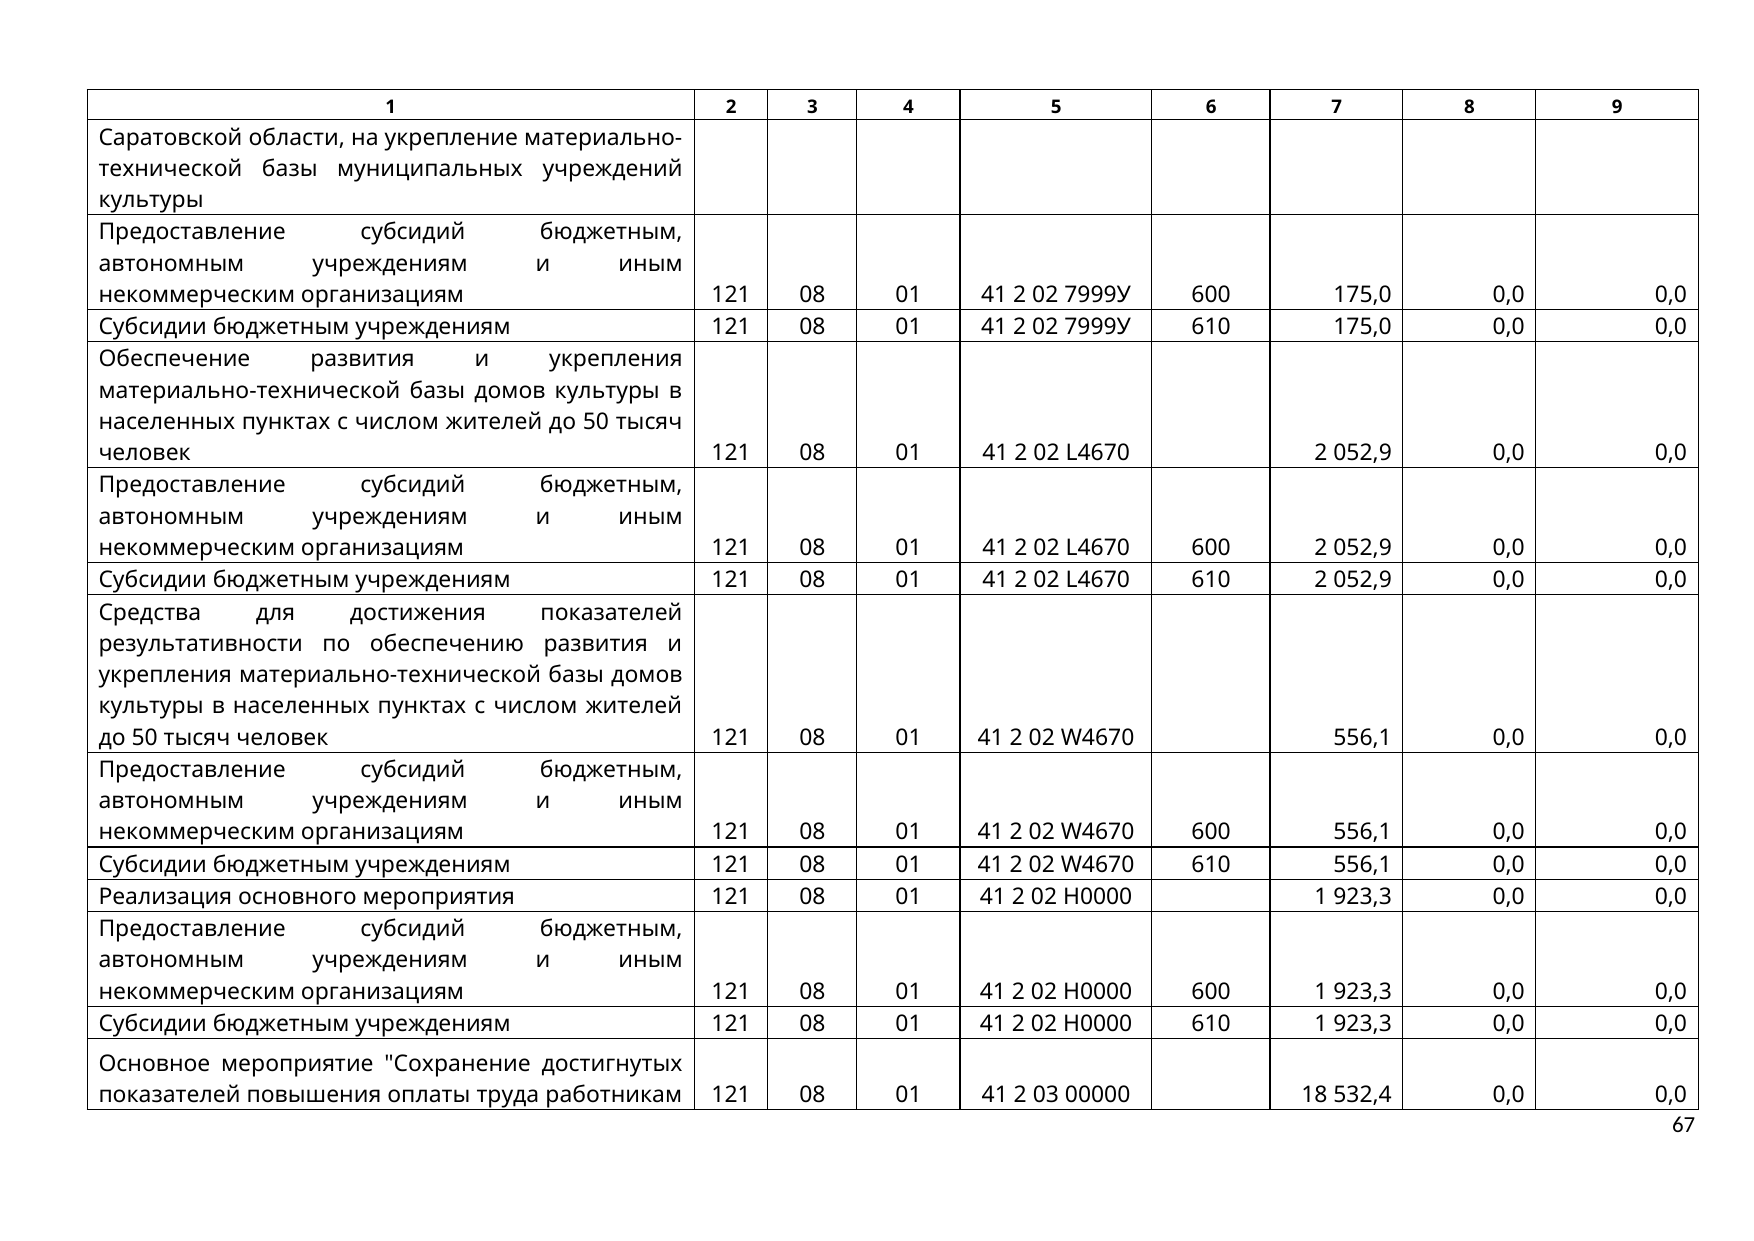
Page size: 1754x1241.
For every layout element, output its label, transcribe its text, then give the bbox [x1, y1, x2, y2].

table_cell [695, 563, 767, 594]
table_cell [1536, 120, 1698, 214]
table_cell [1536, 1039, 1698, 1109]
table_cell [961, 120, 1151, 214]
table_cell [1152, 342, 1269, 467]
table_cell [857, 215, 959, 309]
table_header 6 [1152, 90, 1269, 119]
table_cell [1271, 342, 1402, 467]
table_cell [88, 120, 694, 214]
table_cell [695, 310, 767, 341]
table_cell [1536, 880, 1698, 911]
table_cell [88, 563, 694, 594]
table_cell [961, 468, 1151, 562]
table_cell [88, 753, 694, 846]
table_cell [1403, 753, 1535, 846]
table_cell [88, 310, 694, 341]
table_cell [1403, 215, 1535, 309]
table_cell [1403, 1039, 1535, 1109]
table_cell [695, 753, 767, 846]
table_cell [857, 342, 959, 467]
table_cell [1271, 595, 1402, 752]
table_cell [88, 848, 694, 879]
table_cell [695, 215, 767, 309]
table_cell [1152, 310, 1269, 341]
table_header 5 [961, 90, 1151, 119]
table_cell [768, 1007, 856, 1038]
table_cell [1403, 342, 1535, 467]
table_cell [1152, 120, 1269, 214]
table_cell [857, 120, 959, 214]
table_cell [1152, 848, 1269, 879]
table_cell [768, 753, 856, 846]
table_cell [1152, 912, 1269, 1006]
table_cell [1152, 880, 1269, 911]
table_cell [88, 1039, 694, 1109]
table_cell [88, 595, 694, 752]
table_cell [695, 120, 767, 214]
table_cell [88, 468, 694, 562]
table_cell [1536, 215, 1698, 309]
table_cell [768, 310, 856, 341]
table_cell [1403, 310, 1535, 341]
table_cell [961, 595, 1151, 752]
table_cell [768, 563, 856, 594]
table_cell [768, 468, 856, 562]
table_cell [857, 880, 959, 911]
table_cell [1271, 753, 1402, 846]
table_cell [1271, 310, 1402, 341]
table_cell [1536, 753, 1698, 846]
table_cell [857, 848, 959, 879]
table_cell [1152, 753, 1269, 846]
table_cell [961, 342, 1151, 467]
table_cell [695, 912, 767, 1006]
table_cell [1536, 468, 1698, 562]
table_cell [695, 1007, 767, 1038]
table_header 2 [695, 90, 767, 119]
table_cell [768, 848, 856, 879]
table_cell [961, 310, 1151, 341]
table_header 9 [1536, 90, 1698, 119]
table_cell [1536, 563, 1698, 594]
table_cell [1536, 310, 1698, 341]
table_header 7 [1271, 90, 1402, 119]
table_header 3 [768, 90, 856, 119]
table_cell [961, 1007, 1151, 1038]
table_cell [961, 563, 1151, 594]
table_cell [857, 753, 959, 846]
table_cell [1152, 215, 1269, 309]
table_header 1 [88, 90, 694, 119]
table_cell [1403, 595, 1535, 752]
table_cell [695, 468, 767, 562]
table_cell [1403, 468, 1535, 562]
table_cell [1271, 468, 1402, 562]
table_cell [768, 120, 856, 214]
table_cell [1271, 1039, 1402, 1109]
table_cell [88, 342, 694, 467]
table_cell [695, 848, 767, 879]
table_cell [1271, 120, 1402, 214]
table_header 4 [857, 90, 959, 119]
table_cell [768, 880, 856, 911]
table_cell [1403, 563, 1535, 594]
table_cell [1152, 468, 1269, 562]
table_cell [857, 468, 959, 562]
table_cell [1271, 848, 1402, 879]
table_header 8 [1403, 90, 1535, 119]
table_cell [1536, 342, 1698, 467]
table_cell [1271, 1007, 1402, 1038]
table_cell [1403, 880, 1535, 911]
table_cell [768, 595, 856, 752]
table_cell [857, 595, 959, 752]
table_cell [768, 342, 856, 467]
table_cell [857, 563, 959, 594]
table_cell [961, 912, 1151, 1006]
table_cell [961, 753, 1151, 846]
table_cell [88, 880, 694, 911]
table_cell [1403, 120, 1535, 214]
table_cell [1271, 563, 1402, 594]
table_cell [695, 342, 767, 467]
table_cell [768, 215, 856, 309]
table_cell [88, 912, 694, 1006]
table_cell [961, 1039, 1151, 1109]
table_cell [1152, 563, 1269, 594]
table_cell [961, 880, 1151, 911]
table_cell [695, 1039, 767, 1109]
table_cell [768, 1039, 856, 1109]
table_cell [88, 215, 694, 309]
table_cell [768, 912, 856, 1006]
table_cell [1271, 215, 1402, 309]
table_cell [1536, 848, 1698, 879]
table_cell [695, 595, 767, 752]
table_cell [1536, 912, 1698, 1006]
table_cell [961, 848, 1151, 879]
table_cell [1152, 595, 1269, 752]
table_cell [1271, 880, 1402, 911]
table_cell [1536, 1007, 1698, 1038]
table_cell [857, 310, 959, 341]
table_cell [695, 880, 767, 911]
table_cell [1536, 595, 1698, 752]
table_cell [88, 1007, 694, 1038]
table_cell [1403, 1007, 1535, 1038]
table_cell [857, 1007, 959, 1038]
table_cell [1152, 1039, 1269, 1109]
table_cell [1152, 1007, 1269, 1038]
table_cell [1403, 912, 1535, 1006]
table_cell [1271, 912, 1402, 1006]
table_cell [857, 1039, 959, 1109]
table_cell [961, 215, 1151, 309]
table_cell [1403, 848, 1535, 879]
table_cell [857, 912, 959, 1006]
